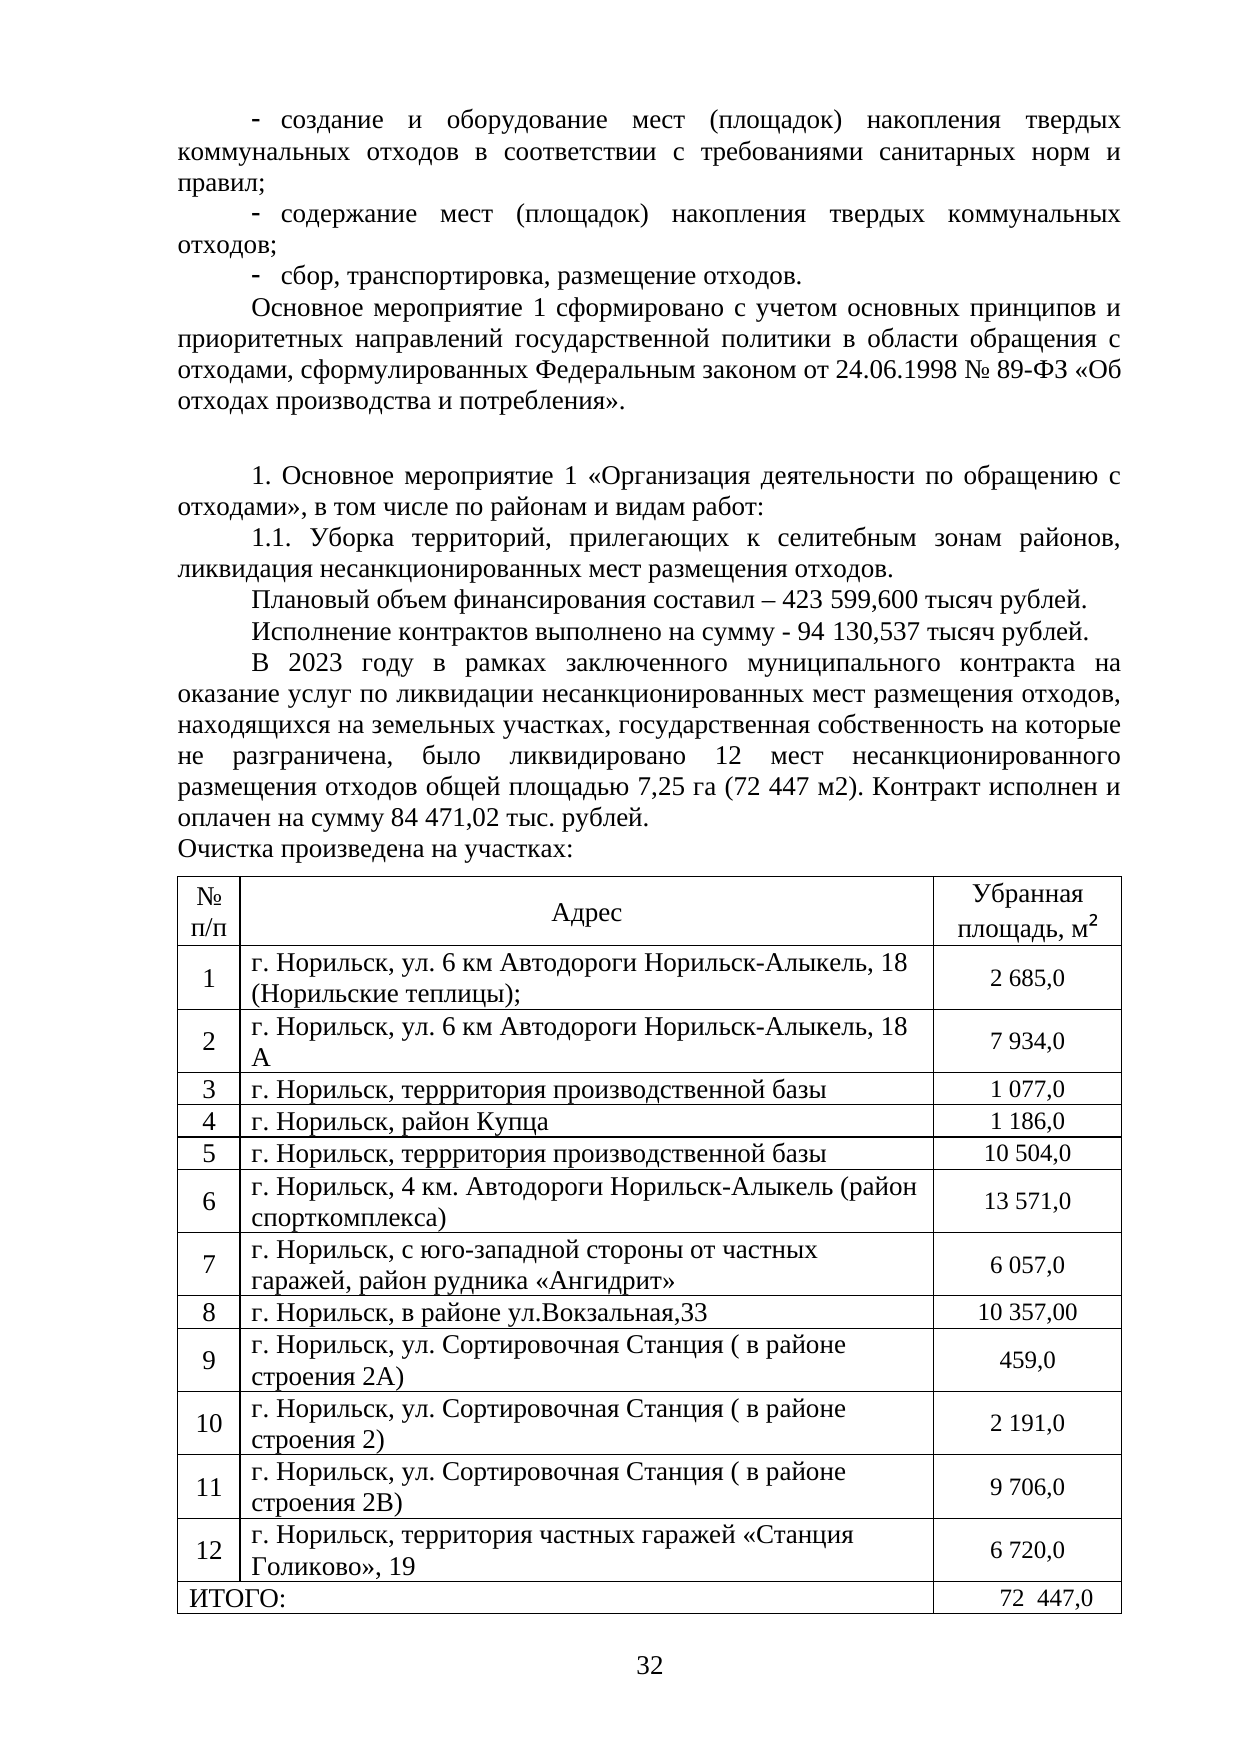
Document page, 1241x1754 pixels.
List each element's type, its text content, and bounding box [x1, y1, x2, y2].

table_cell ИТОГО: [178, 1582, 933, 1613]
text 1. Основное мероприятие 1 «Организация деятельности по обращению с отходами», в том числе по районам и видам работ: [177, 459, 1122, 521]
list сбор, транспортировка, размещение отходов. [177, 259, 1122, 291]
table_cell 7 934,0 [934, 1010, 1121, 1072]
table_cell 1 186,0 [934, 1105, 1121, 1136]
table_cell 459,0 [934, 1329, 1121, 1391]
table_header Адрес [241, 877, 933, 945]
text В 2023 году в рамках заключенного муниципального контракта на оказание услуг по ликвидации несанкционированных мест размещения отходов, находящихся на земельных участках, государственная собственность на которые не разграничена, было ликвидировано 12 мест несанкционированного размещения отходов общей площадью 7,25 га (72 447 м2). Контракт исполнен и оплачен на сумму 84 471,02 тыс. рублей. [177, 646, 1122, 833]
table_header № п/п [178, 877, 239, 945]
table_cell 2 191,0 [934, 1392, 1121, 1454]
text Основное мероприятие 1 сформировано с учетом основных принципов и приоритетных направлений государственной политики в области обращения с отходами, сформулированных Федеральным законом от 24.06.1998 № 89-ФЗ «Об отходах производства и потребления». [177, 291, 1122, 415]
table_cell г. Норильск, террритория производственной базы [241, 1073, 933, 1104]
list создание и оборудование мест (площадок) накопления твердых коммунальных отходов в соответствии с требованиями санитарных норм и правил; [177, 103, 1122, 197]
table_cell г. Норильск, террритория производственной базы [241, 1138, 933, 1168]
table_cell 1 [178, 946, 239, 1009]
table_cell г. Норильск, ул. 6 км Автодороги Норильск-Алыкель, 18 А [241, 1010, 933, 1072]
table_cell 9 [178, 1329, 239, 1391]
table_cell 2 [178, 1010, 239, 1072]
table_cell 3 [178, 1073, 239, 1104]
table_cell 10 [178, 1392, 239, 1454]
table_cell г. Норильск, ул. Сортировочная Станция ( в районе строения 2А) [241, 1329, 933, 1391]
text Плановый объем финансирования составил – 423 599,600 тысяч рублей. [177, 583, 1122, 614]
table_cell 2 685,0 [934, 946, 1121, 1009]
list содержание мест (площадок) накопления твердых коммунальных отходов; [177, 197, 1122, 259]
table_header Убранная площадь, м² [934, 877, 1121, 945]
table_cell 11 [178, 1455, 239, 1517]
table_cell 12 [178, 1519, 239, 1581]
table_cell г. Норильск, ул. Сортировочная Станция ( в районе строения 2) [241, 1392, 933, 1454]
table_cell 6 057,0 [934, 1233, 1121, 1295]
table_cell 447,0 [934, 1582, 1121, 1613]
table_cell 1 077,0 [934, 1073, 1121, 1104]
table_cell 10 504,0 [934, 1138, 1121, 1168]
table_cell 7 [178, 1233, 239, 1295]
table_cell г. Норильск, в районе ул.Вокзальная,33 [241, 1296, 933, 1327]
text Исполнение контрактов выполнено на сумму - 94 130,537 тысяч рублей. [177, 614, 1122, 646]
table_cell г. Норильск, район Купца [241, 1105, 933, 1136]
table_cell 6 720,0 [934, 1519, 1121, 1581]
table_cell 4 [178, 1105, 239, 1136]
table_cell г. Норильск, ул. Сортировочная Станция ( в районе строения 2В) [241, 1455, 933, 1517]
table_cell 9 706,0 [934, 1455, 1121, 1517]
table_cell 6 [178, 1170, 239, 1232]
table_cell 10 357,00 [934, 1296, 1121, 1327]
table_cell г. Норильск, с юго-западной стороны от частных гаражей, район рудника «Ангидрит» [241, 1233, 933, 1295]
table_cell г. Норильск, ул. 6 км Автодороги Норильск-Алыкель, 18 (Норильские теплицы); [241, 946, 933, 1009]
table_cell г. Норильск, 4 км. Автодороги Норильск-Алыкель (район спорткомплекса) [241, 1170, 933, 1232]
text Очистка произведена на участках: [177, 833, 1122, 864]
table_cell 8 [178, 1296, 239, 1327]
table_cell 5 [178, 1138, 239, 1168]
text 1.1. Уборка территорий, прилегающих к селитебным зонам районов, ликвидация несанкционированных мест размещения отходов. [177, 521, 1122, 583]
table_cell 13 571,0 [934, 1170, 1121, 1232]
table_cell г. Норильск, территория частных гаражей «Станция Голиково», 19 [241, 1519, 933, 1581]
